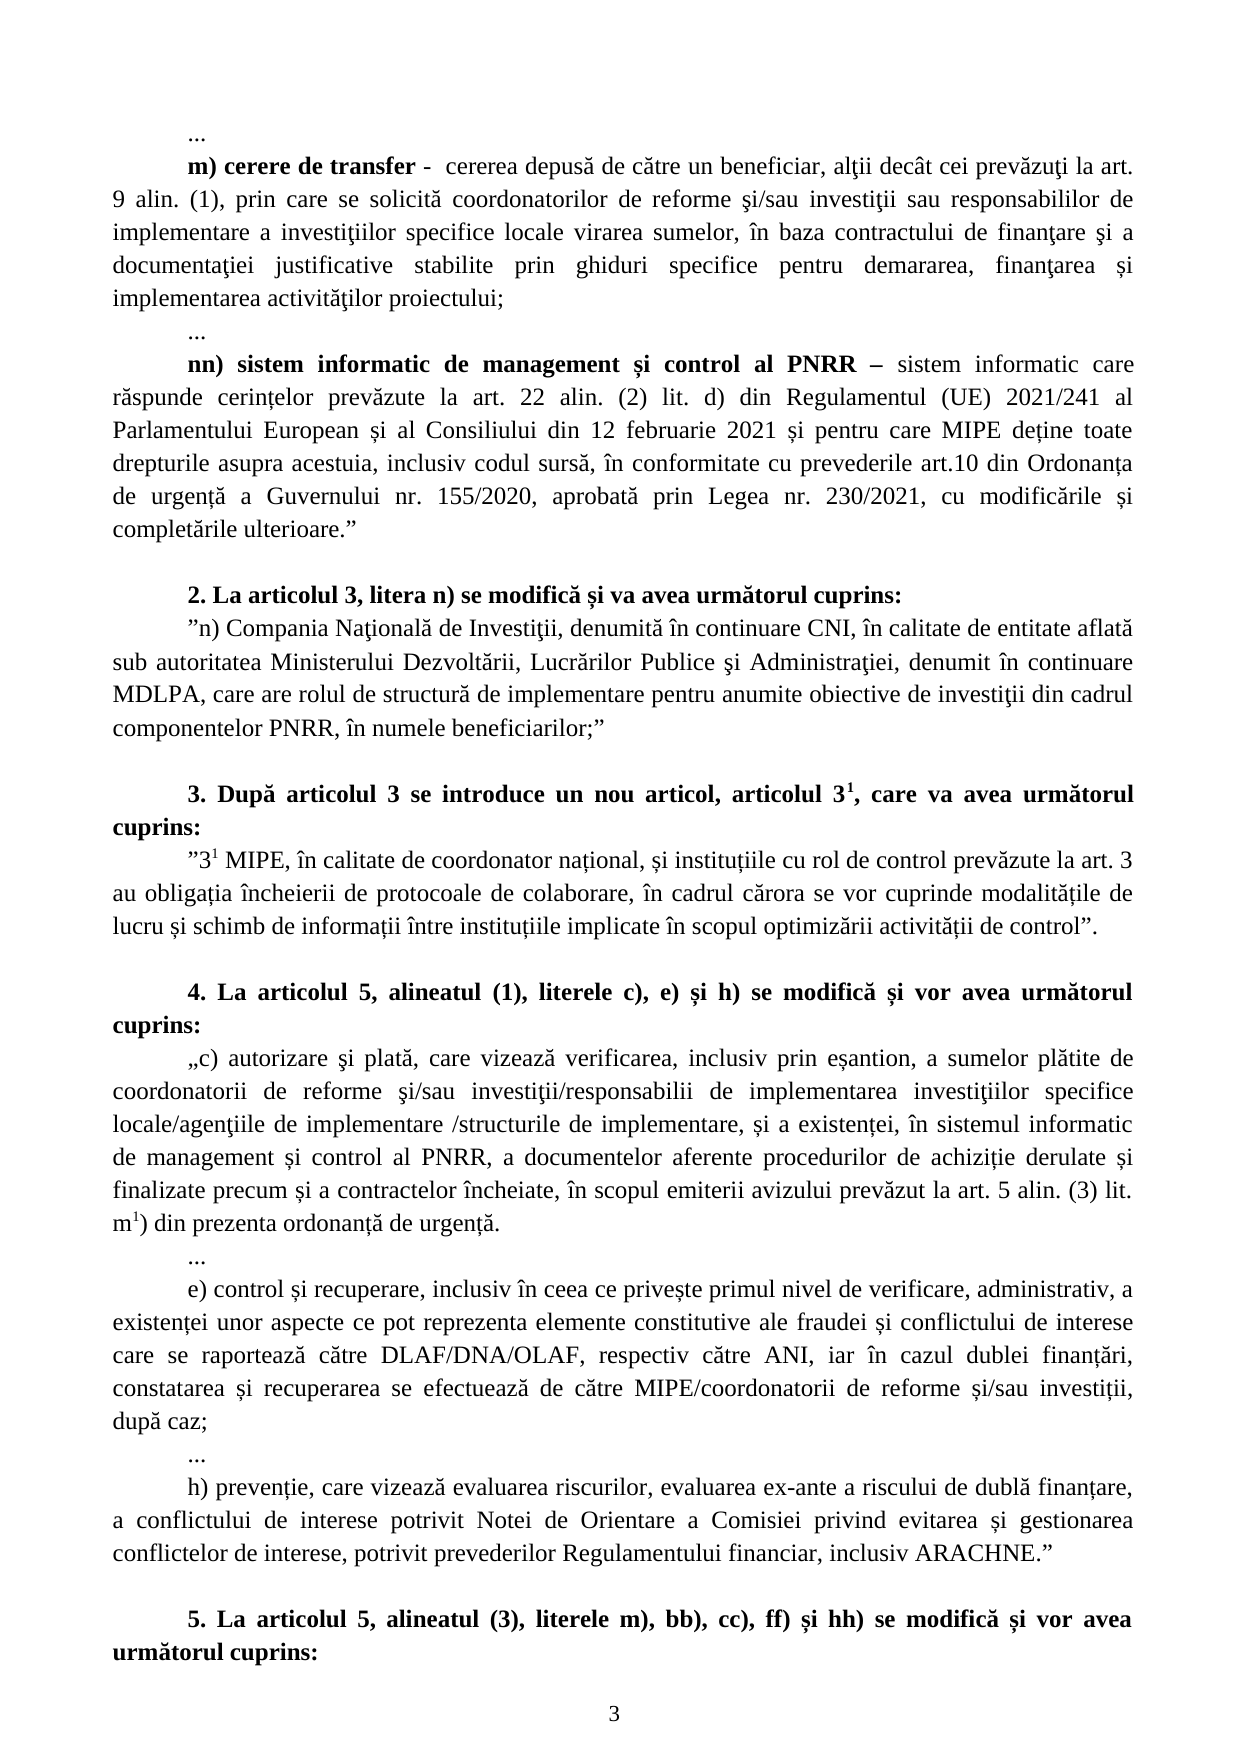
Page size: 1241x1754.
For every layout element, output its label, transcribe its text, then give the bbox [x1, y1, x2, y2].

text ... [112, 1241, 1134, 1270]
text ... [112, 316, 1134, 345]
text ”31 MIPE, în calitate de coordonator național, și instituțiile cu rol de control prevăzute la art. 3 au obligația încheierii de protocoale de colaborare, în cadrul cărora se vor cuprinde modalitățile de lucru și schimb de informații între instituțiile implicate în scopul optimizării activității de control”. [112, 845, 1134, 939]
text „c) autorizare şi plată, care vizează verificarea, inclusiv prin eșantion, a sumelor plătite de coordonatorii de reforme şi/sau investiţii/responsabilii de implementarea investiţiilor specifice locale/agenţiile de implementare /structurile de implementare, și a existenței, în sistemul informatic de management și control al PNRR, a documentelor aferente procedurilor de achiziție derulate și finalizate precum și a contractelor încheiate, în scopul emiterii avizului prevăzut la art. 5 alin. (3) lit. m1) din prezenta ordonanță de urgență. [112, 1043, 1134, 1237]
text ... [112, 118, 1134, 147]
text 2. La articolul 3, litera n) se modifică și va avea următorul cuprins: [112, 581, 1134, 609]
text ”n) Compania Naţională de Investiţii, denumită în continuare CNI, în calitate de entitate aflată sub autoritatea Ministerului Dezvoltării, Lucrărilor Publice şi Administraţiei, denumit în continuare MDLPA, care are rolul de structură de implementare pentru anumite obiective de investiţii din cadrul componentelor PNRR, în numele beneficiarilor;” [112, 613, 1134, 741]
text 4. La articolul 5, alineatul (1), literele c), e) și h) se modifică și vor avea următorul cuprins: [112, 977, 1134, 1038]
text e) control și recuperare, inclusiv în ceea ce privește primul nivel de verificare, administrativ, a existenței unor aspecte ce pot reprezenta elemente constitutive ale fraudei și conflictului de interese care se raportează către DLAF/DNA/OLAF, respectiv către ANI, iar în cazul dublei finanțări, constatarea și recuperarea se efectuează de către MIPE/coordonatorii de reforme și/sau investiții, după caz; [112, 1274, 1134, 1435]
text ... [112, 1439, 1134, 1468]
text m) cerere de transfer - cererea depusă de către un beneficiar, alţii decât cei prevăzuţi la art. 9 alin. (1), prin care se solicită coordonatorilor de reforme şi/sau investiţii sau responsabililor de implementare a investiţiilor specifice locale virarea sumelor, în baza contractului de finanţare şi a documentaţiei justificative stabilite prin ghiduri specifice pentru demararea, finanţarea și implementarea activităţilor proiectului; [112, 151, 1134, 312]
text nn) sistem informatic de management și control al PNRR – sistem informatic care răspunde cerințelor prevăzute la art. 22 alin. (2) lit. d) din Regulamentul (UE) 2021/241 al Parlamentului European și al Consiliului din 12 februarie 2021 și pentru care MIPE deține toate drepturile asupra acestuia, inclusiv codul sursă, în conformitate cu prevederile art.10 din Ordonanța de urgență a Guvernului nr. 155/2020, aprobată prin Legea nr. 230/2021, cu modificările și completările ulterioare.” [112, 349, 1134, 543]
text 3. După articolul 3 se introduce un nou articol, articolul 31, care va avea următorul cuprins: [112, 779, 1134, 840]
text h) prevenție, care vizează evaluarea riscurilor, evaluarea ex-ante a riscului de dublă finanțare, a conflictului de interese potrivit Notei de Orientare a Comisiei privind evitarea și gestionarea conflictelor de interese, potrivit prevederilor Regulamentului financiar, inclusiv ARACHNE.” [112, 1472, 1134, 1567]
text 5. La articolul 5, alineatul (3), literele m), bb), cc), ff) și hh) se modifică și vor avea următorul cuprins: [112, 1604, 1134, 1666]
